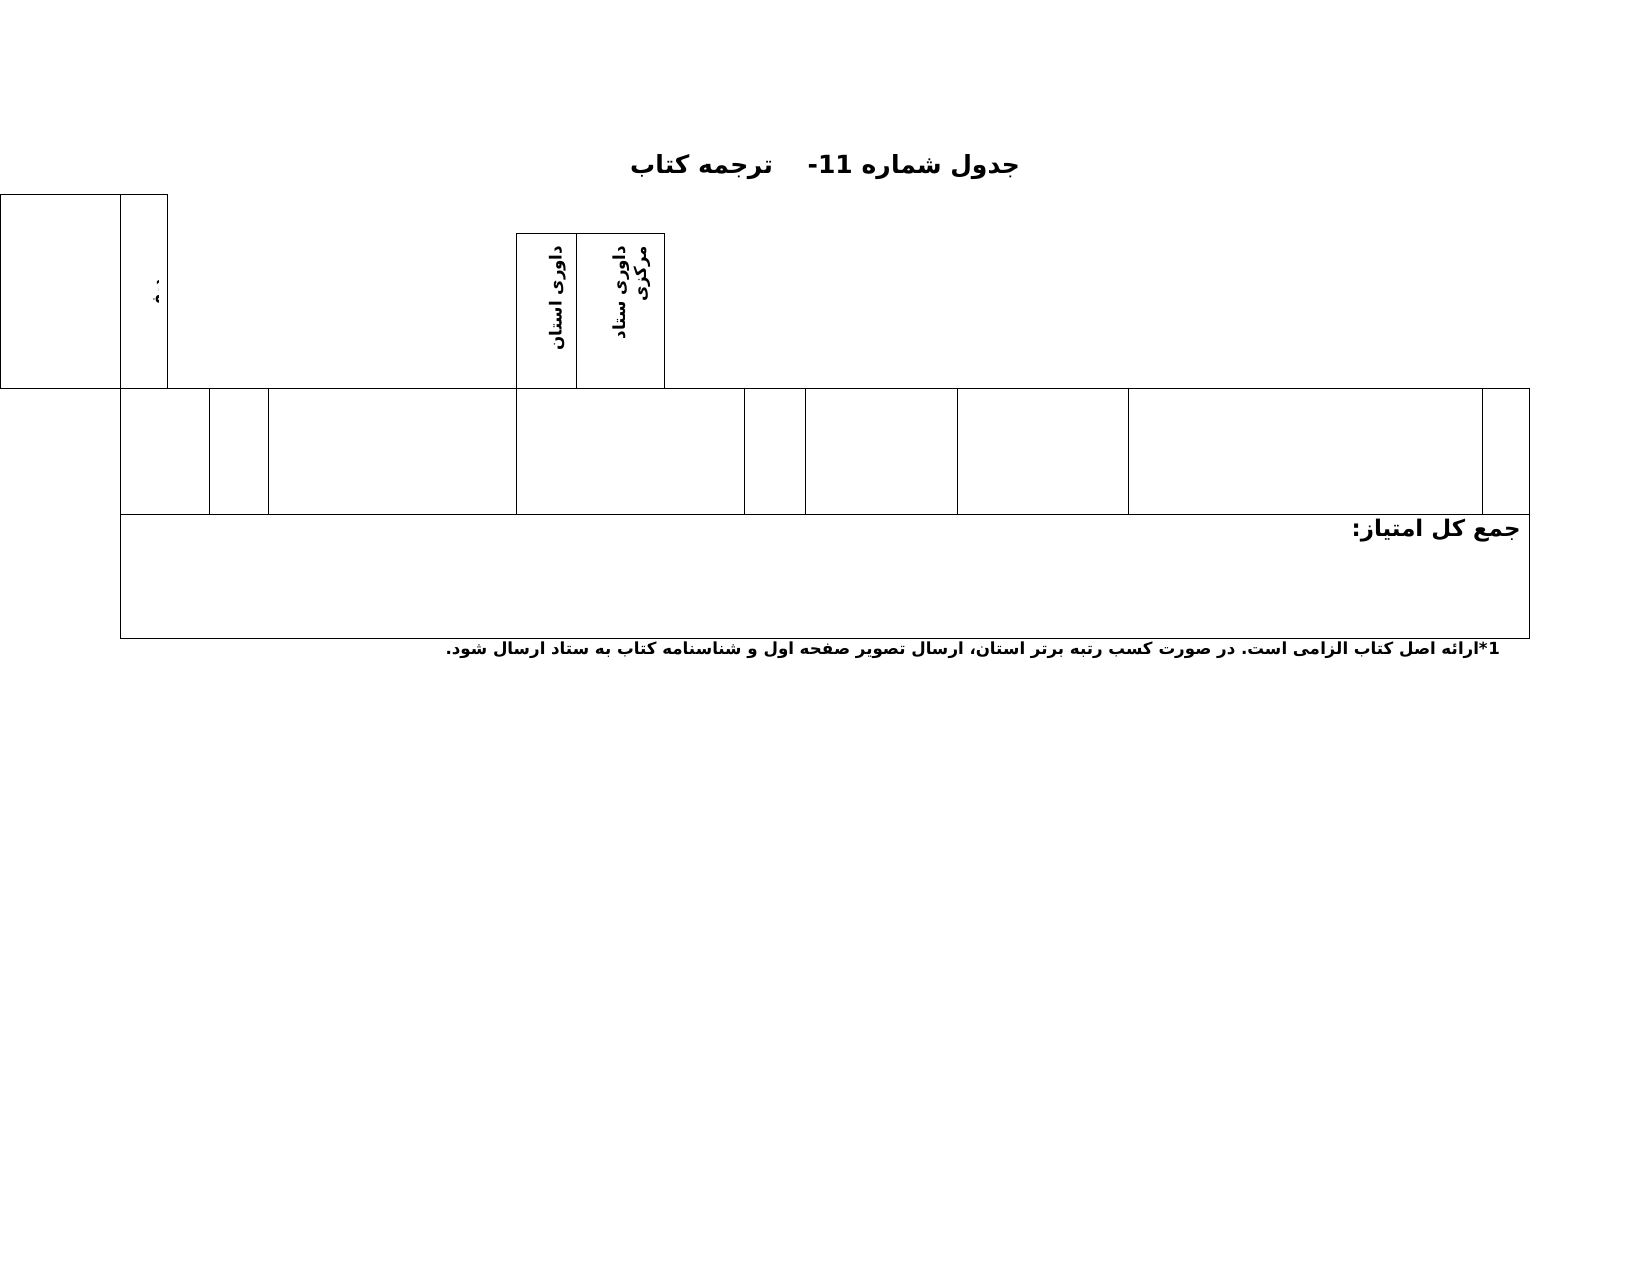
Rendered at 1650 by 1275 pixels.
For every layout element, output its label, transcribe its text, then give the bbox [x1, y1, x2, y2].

table_cell داوری استان [517, 234, 576, 388]
table_cell جمع کل امتیاز: [121, 515, 1529, 638]
table_cell [269, 389, 516, 514]
text 1*ارائه اصل کتاب الزامی است. در صورت کسب رتبه برتر استان، ارسال تصویر صفحه اول و شناسنامه کتاب به ستاد ارسال شود. [150, 639, 1500, 659]
table_cell [210, 389, 268, 514]
table_cell [806, 389, 957, 514]
table_header رديف [121, 195, 167, 388]
text جدول شماره 11- ترجمه كتاب [150, 150, 1500, 179]
table_cell [958, 389, 1128, 514]
table_cell [1129, 389, 1482, 514]
table_cell [1483, 389, 1529, 514]
table_cell [517, 389, 744, 514]
table_cell [121, 389, 209, 514]
table_cell داوری ستاد مرکزی [577, 234, 664, 388]
table_cell [745, 389, 805, 514]
